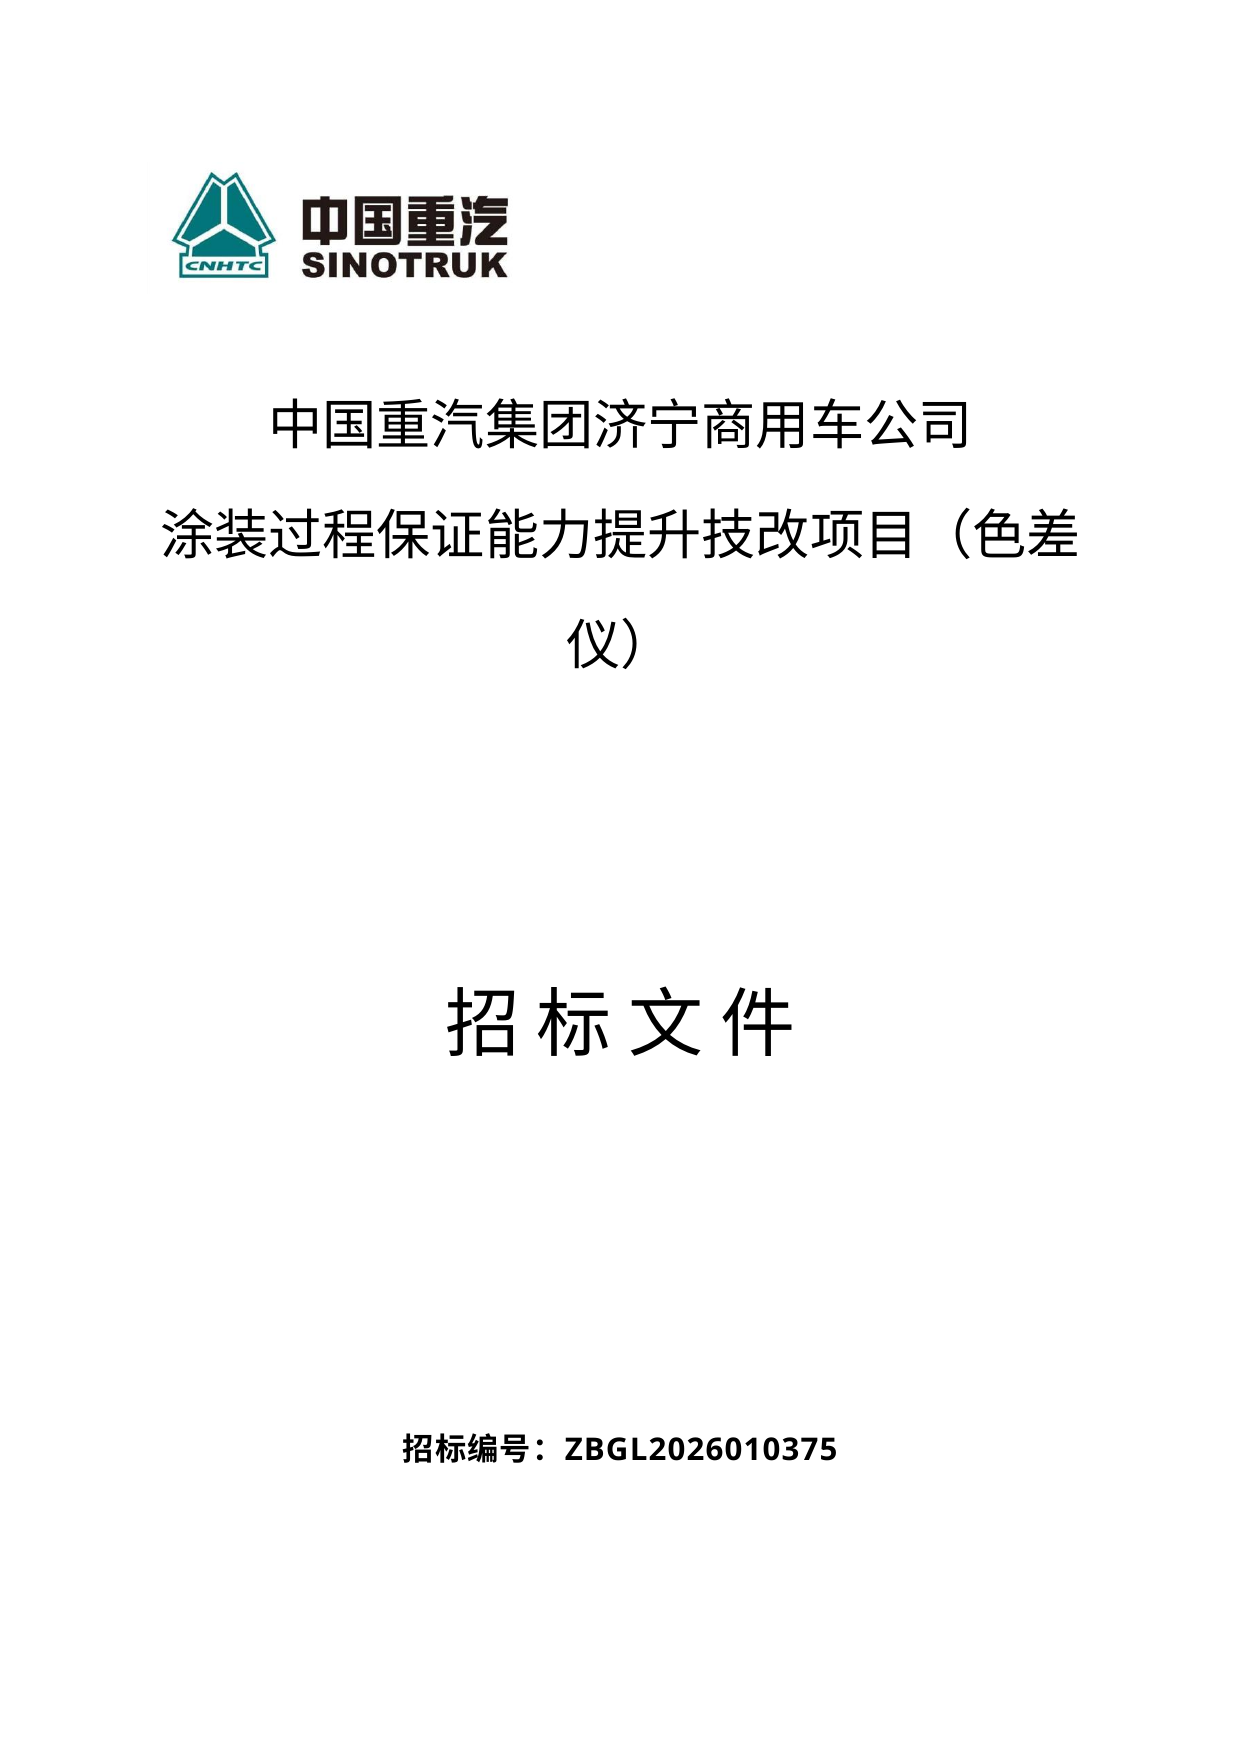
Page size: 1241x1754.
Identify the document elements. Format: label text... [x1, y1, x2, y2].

text 中国重汽集团济宁商用车公司 [148, 382, 1092, 460]
picture [145, 162, 527, 294]
text 招标编号：ZBGL2026010375 [148, 1424, 1092, 1469]
text 招 标 文 件 [148, 953, 1092, 1083]
text 涂装过程保证能力提升技改项目（色差仪） [148, 492, 1092, 680]
